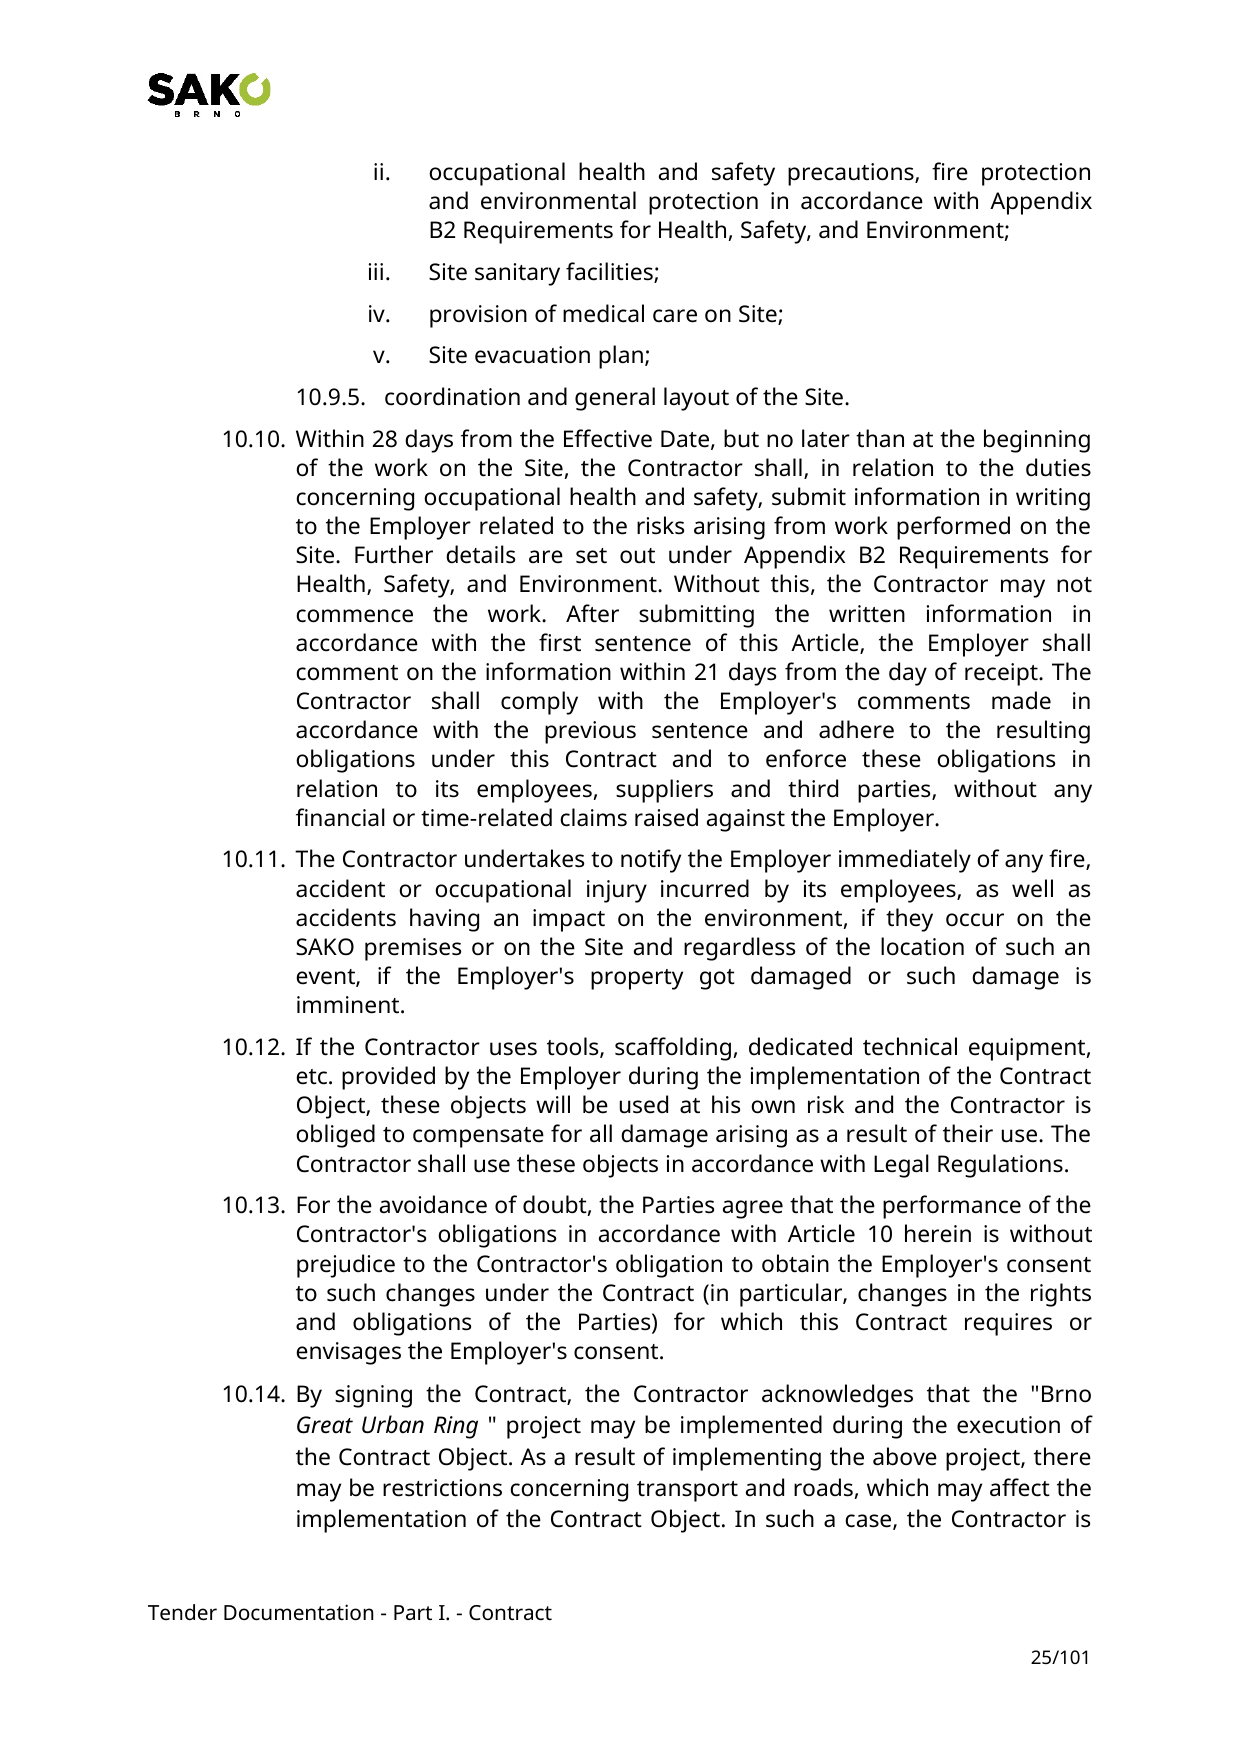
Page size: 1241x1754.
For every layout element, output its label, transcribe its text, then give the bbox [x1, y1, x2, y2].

list If the Contractor uses tools, scaffolding, dedicated technical equipment, etc. provided by the Employer during the implementation of the Contract Object, these objects will be used at his own risk and the Contractor is obliged to compensate for all damage arising as a result of their use. The Contractor shall use these objects in accordance with Legal Regulations. [221, 1032, 1093, 1178]
list For the avoidance of doubt, the Parties agree that the performance of the Contractor's obligations in accordance with Article 10 herein is without prejudice to the Contractor's obligation to obtain the Employer's consent to such changes under the Contract (in particular, changes in the rights and obligations of the Parties) for which this Contract requires or envisages the Employer's consent. [221, 1190, 1093, 1365]
list provision of medical care on Site; [391, 299, 1093, 328]
list The Contractor undertakes to notify the Employer immediately of any fire, accident or occupational injury incurred by its employees, as well as accidents having an impact on the environment, if they occur on the SAKO premises or on the Site and regardless of the location of such an event, if the Employer's property got damaged or such damage is imminent. [221, 844, 1093, 1019]
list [221, 1378, 1093, 1534]
list Site sanitary facilities; [391, 257, 1093, 286]
picture [147, 73, 271, 117]
list Site evacuation plan; [391, 340, 1093, 369]
list coordination and general layout of the Site. [295, 382, 1093, 411]
list Within 28 days from the Effective Date, but no later than at the beginning of the work on the Site, the Contractor shall, in relation to the duties concerning occupational health and safety, submit information in writing to the Employer related to the risks arising from work performed on the Site. Further details are set out under Appendix B2 Requirements for Health, Safety, and Environment. Without this, the Contractor may not commence the work. After submitting the written information in accordance with the first sentence of this Article, the Employer shall comment on the information within 21 days from the day of receipt. The Contractor shall comply with the Employer's comments made in accordance with the previous sentence and adhere to the resulting obligations under this Contract and to enforce these obligations in relation to its employees, suppliers and third parties, without any financial or time-related claims raised against the Employer. [221, 424, 1093, 832]
list occupational health and safety precautions, fire protection and environmental protection in accordance with Appendix B2 Requirements for Health, Safety, and Environment; [391, 157, 1093, 244]
